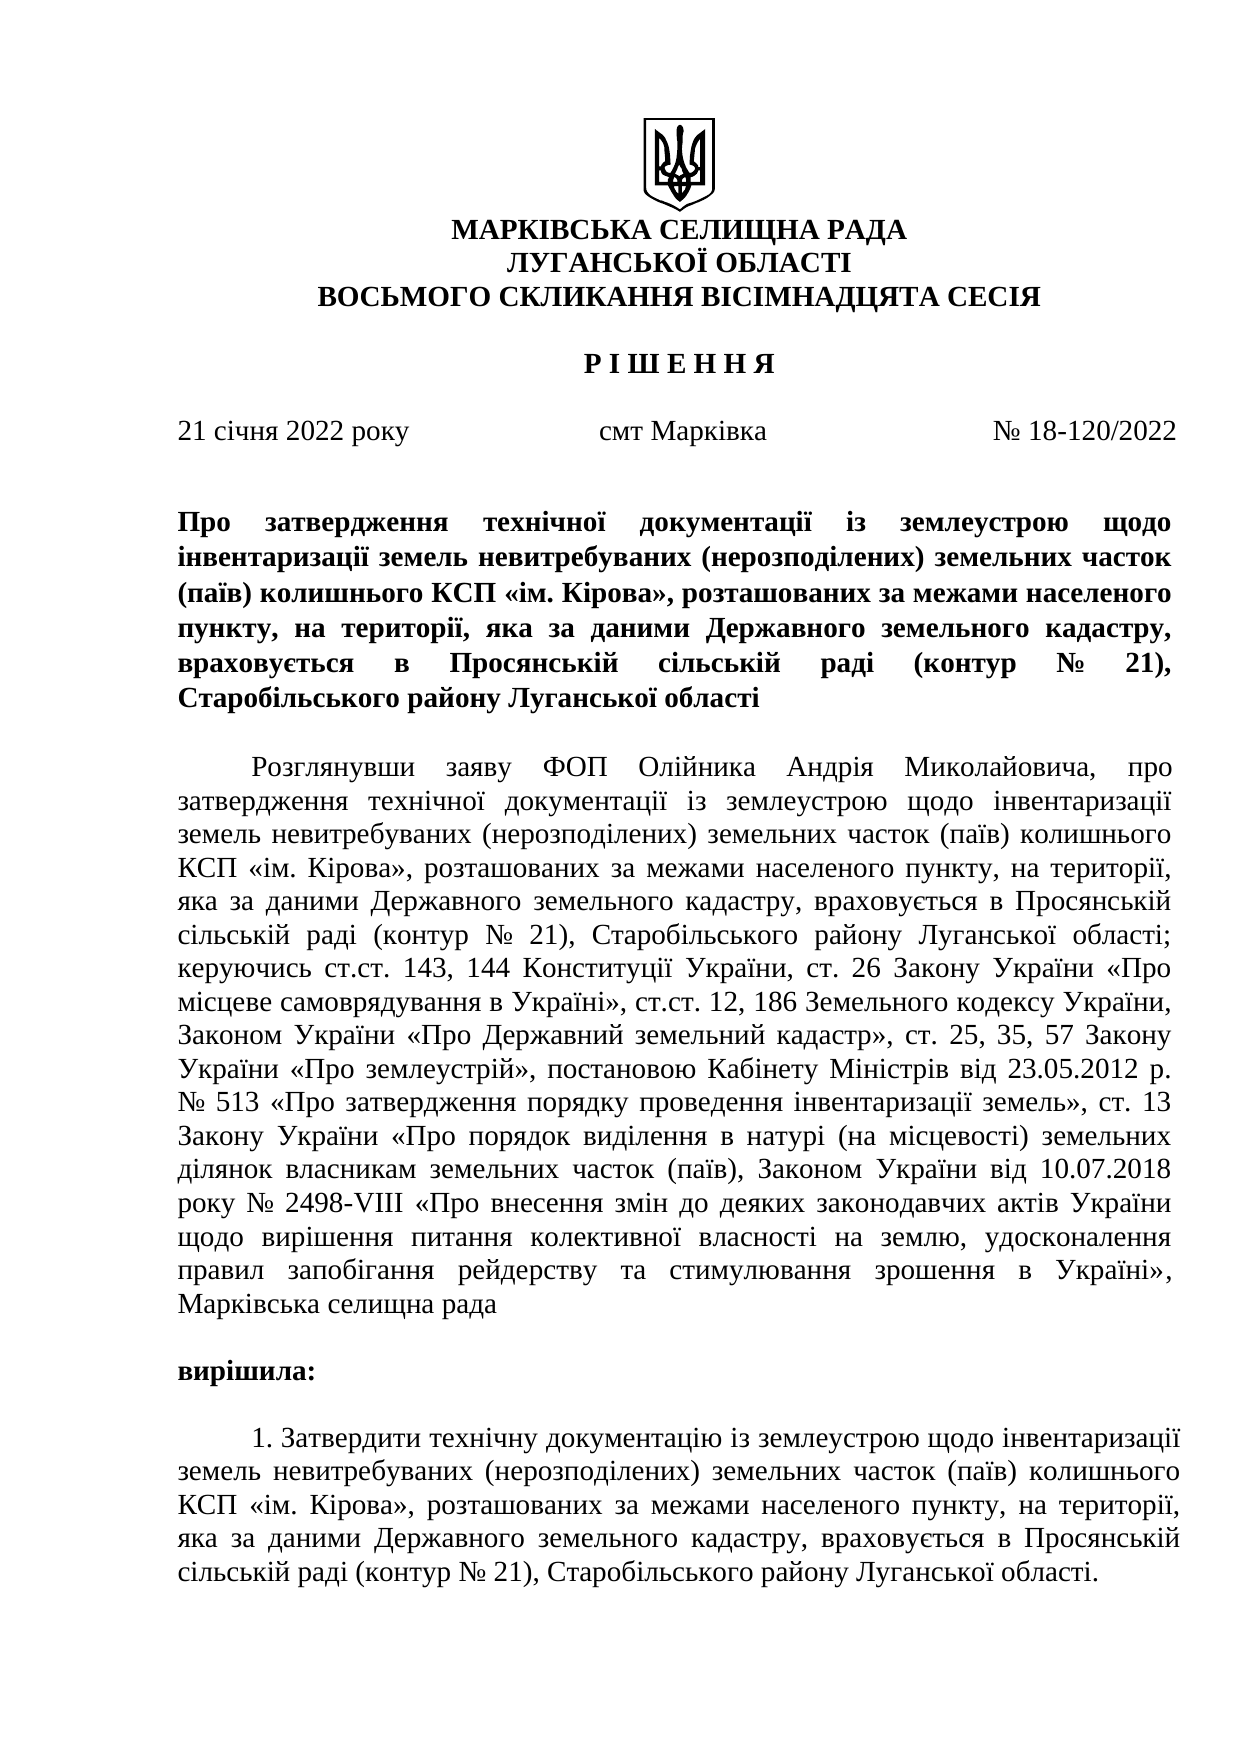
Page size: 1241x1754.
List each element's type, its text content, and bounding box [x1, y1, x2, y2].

text 21 січня 2022 року смт Марківка № 18-120/2022 [177, 413, 1181, 447]
text Про затвердження технічної документації із землеустрою щодо інвентаризації земель невитребуваних (нерозподілених) земельних часток (паїв) колишнього КСП «ім. Кірова», розташованих за межами населеного пункту, на території, яка за даними Державного земельного кадастру, враховується в Просянській сільській раді (контур № 21), Старобільського району Луганської області [177, 504, 1172, 714]
list Затвердити технічну документацію із землеустрою щодо інвентаризації земель невитребуваних (нерозподілених) земельних часток (паїв) колишнього КСП «ім. Кірова», розташованих за межами населеного пункту, на території, яка за даними Державного земельного кадастру, враховується в Просянській сільській раді (контур № 21), Старобільського району Луганської області. [177, 1420, 1181, 1588]
text ЛУГАНСЬКОЇ ОБЛАСТІ [177, 245, 1181, 279]
text Р І Ш Е Н Н Я [177, 346, 1181, 379]
text вирішила: [177, 1353, 1172, 1386]
text МАРКІВСЬКА СЕЛИЩНА РАДА [177, 212, 1181, 245]
text ВОСЬМОГО СКЛИКАННЯ ВІСІМНАДЦЯТА СЕСІЯ [177, 279, 1181, 312]
text Розглянувши заяву ФОП Олійника Андрія Миколайовича, про затвердження технічної документації із землеустрою щодо інвентаризації земель невитребуваних (нерозподілених) земельних часток (паїв) колишнього КСП «ім. Кірова», розташованих за межами населеного пункту, на території, яка за даними Державного земельного кадастру, враховується в Просянській сільській раді (контур № 21), Старобільського району Луганської області; керуючись ст.ст. 143, 144 Конституції України, ст. 26 Закону України «Про місцеве самоврядування в Україні», ст.ст. 12, 186 Земельного кодексу України, Законом України «Про Державний земельний кадастр», ст. 25, 35, 57 Закону України «Про землеустрій», постановою Кабінету Міністрів від 23.05.2012 р. № 513 «Про затвердження порядку проведення інвентаризації земель», ст. 13 Закону України «Про порядок виділення в натурі (на місцевості) земельних ділянок власникам земельних часток (паїв), Законом України від 10.07.2018 року № 2498-VIII «Про внесення змін до деяких законодавчих актів України щодо вирішення питання колективної власності на землю, удосконалення правил запобігання рейдерству та стимулювання зрошення в Україні», Марківська селищна рада [177, 749, 1172, 1319]
